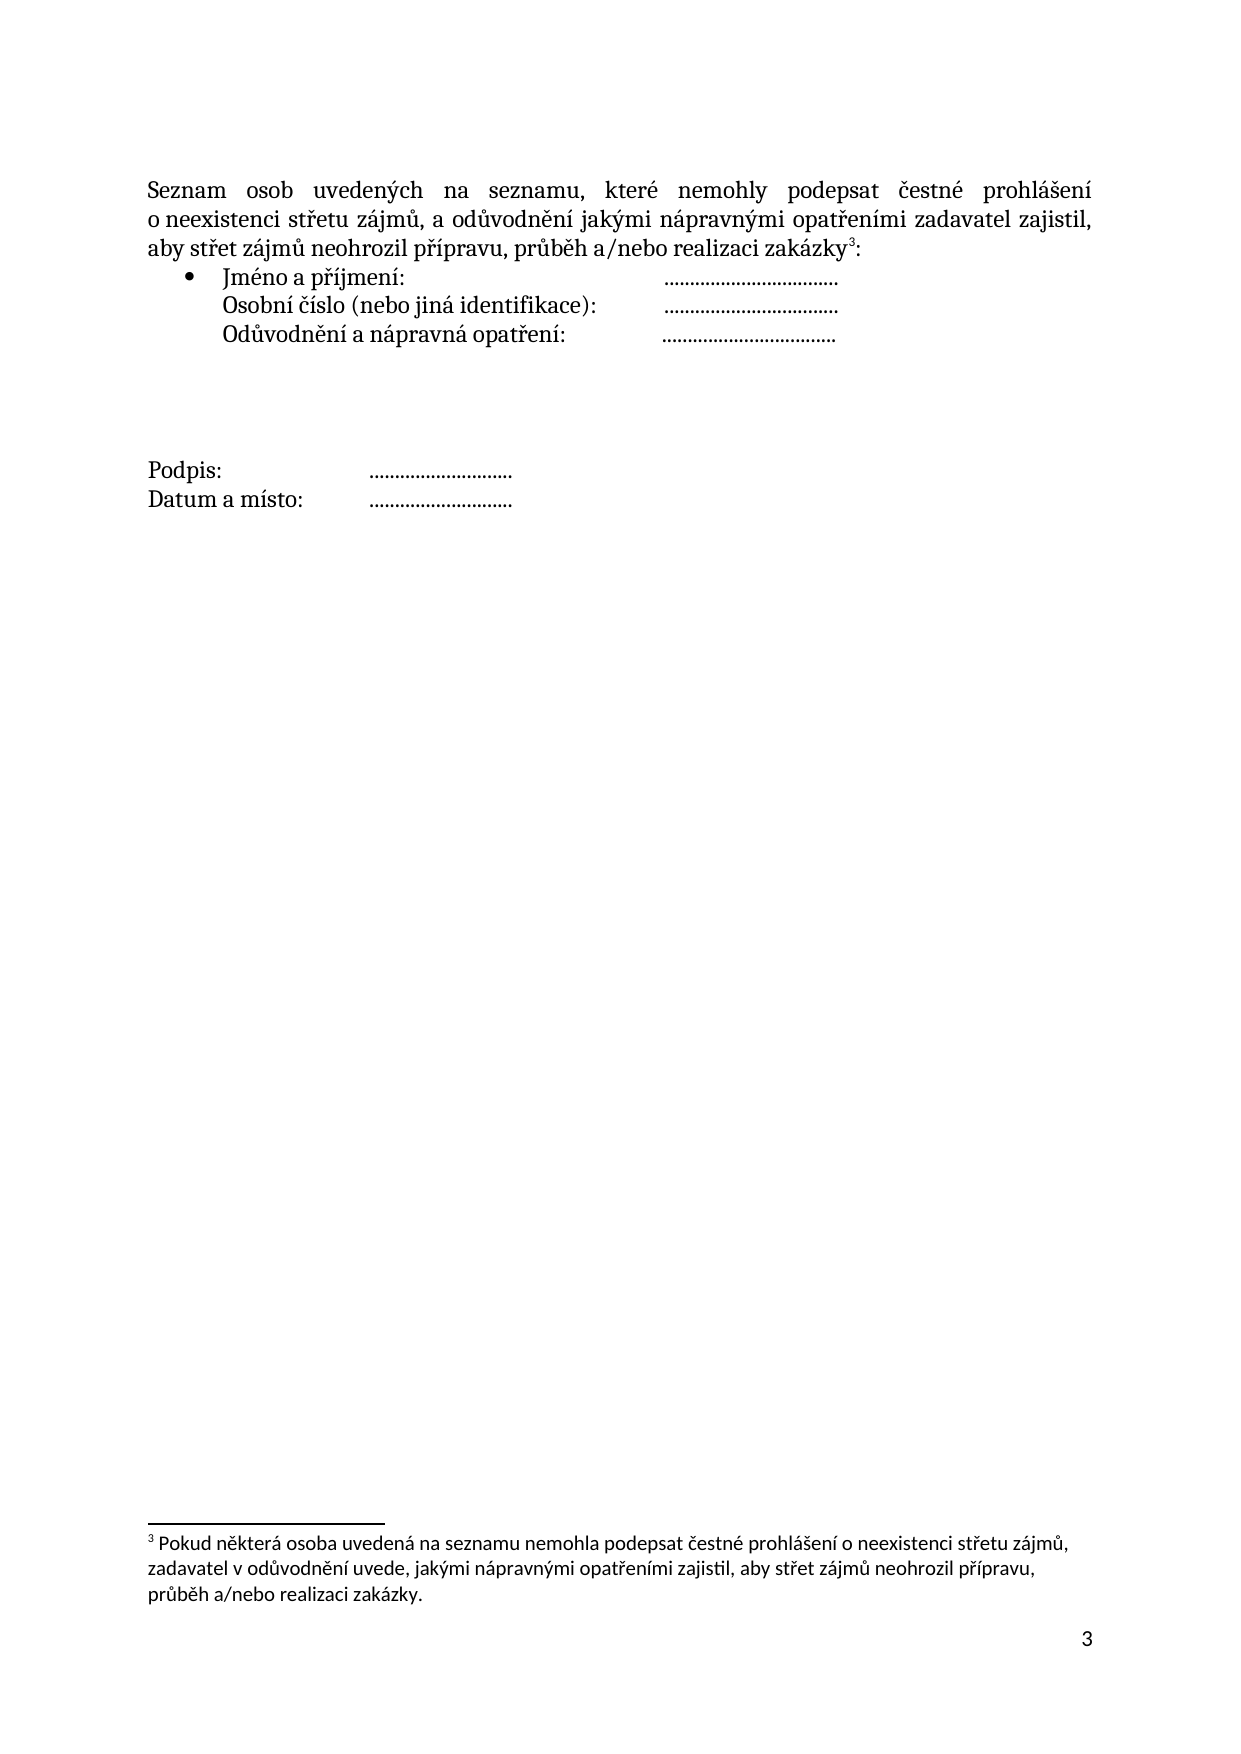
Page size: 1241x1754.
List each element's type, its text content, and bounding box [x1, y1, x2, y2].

list Jméno a příjmení: .................................. [185, 263, 1093, 291]
text Datum a místo: ............................ [148, 485, 1093, 513]
text Seznam osob uvedených na seznamu, které nemohly podepsat čestné prohlášení o neexistenci střetu zájmů, a odůvodnění jakými nápravnými opatřeními zadavatel zajistil, aby střet zájmů neohrozil přípravu, průběh a/nebo realizaci zakázky: [148, 176, 1093, 263]
text Podpis: ............................ [148, 456, 1093, 485]
list Odůvodnění a nápravná opatření: .................................. [223, 320, 1093, 349]
list Osobní číslo (nebo jiná identifikace): .................................. [223, 291, 1093, 320]
